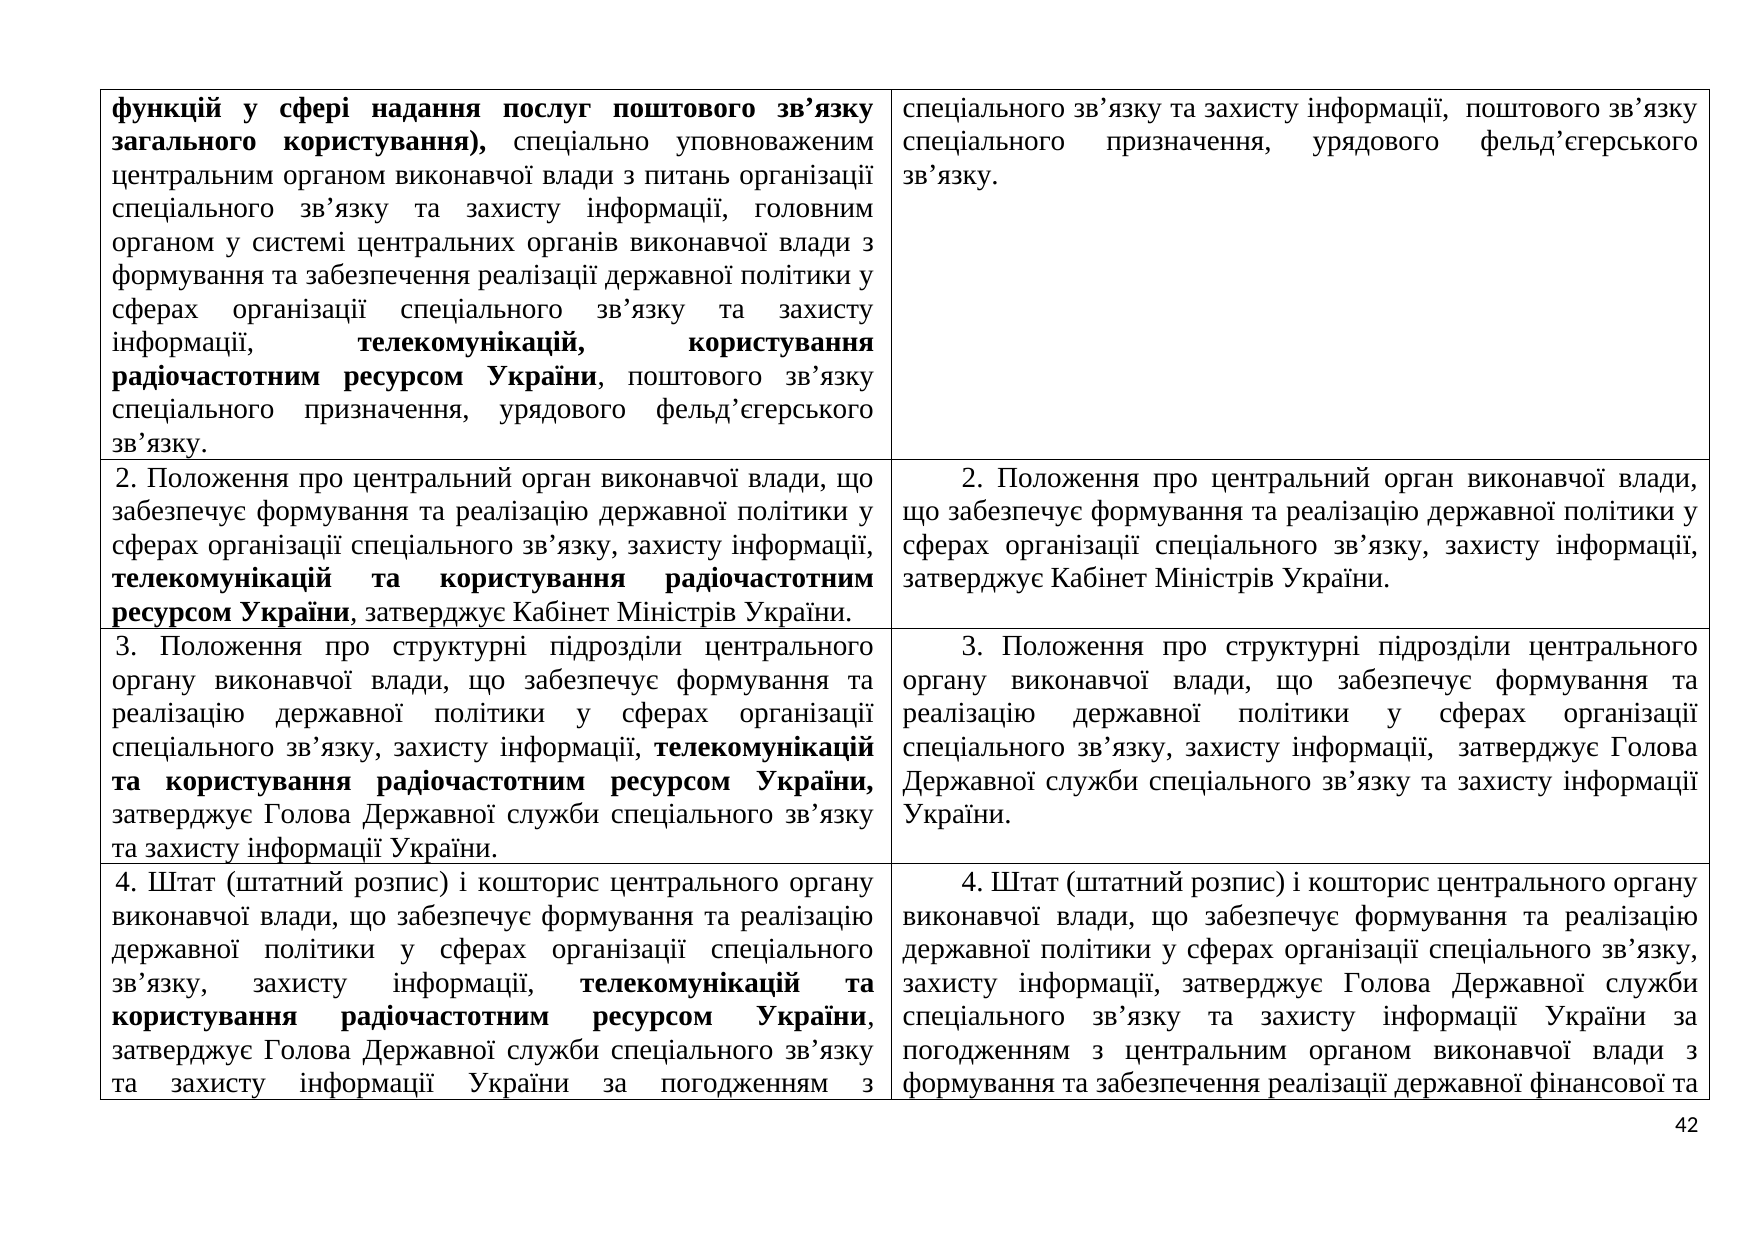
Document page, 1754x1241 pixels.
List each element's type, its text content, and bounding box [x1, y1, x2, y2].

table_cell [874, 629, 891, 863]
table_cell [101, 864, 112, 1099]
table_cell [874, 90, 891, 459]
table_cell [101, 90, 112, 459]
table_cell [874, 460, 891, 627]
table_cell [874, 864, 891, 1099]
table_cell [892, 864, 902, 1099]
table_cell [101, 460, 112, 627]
table_cell 2. Положення про центральний орган виконавчої влади, що забезпечує формування та реалізацію державної політики у сферах організації спеціального зв’язку, захисту інформації, затверджує Кабінет Міністрів України. [892, 460, 1709, 627]
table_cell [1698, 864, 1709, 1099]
table_cell 3. Положення про структурні підрозділи центрального органу виконавчої влади, що забезпечує формування та реалізацію державної політики у сферах організації спеціального зв’язку, захисту інформації, затверджує Голова Державної служби спеціального зв’язку та захисту інформації України. [892, 629, 1709, 863]
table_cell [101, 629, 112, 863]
